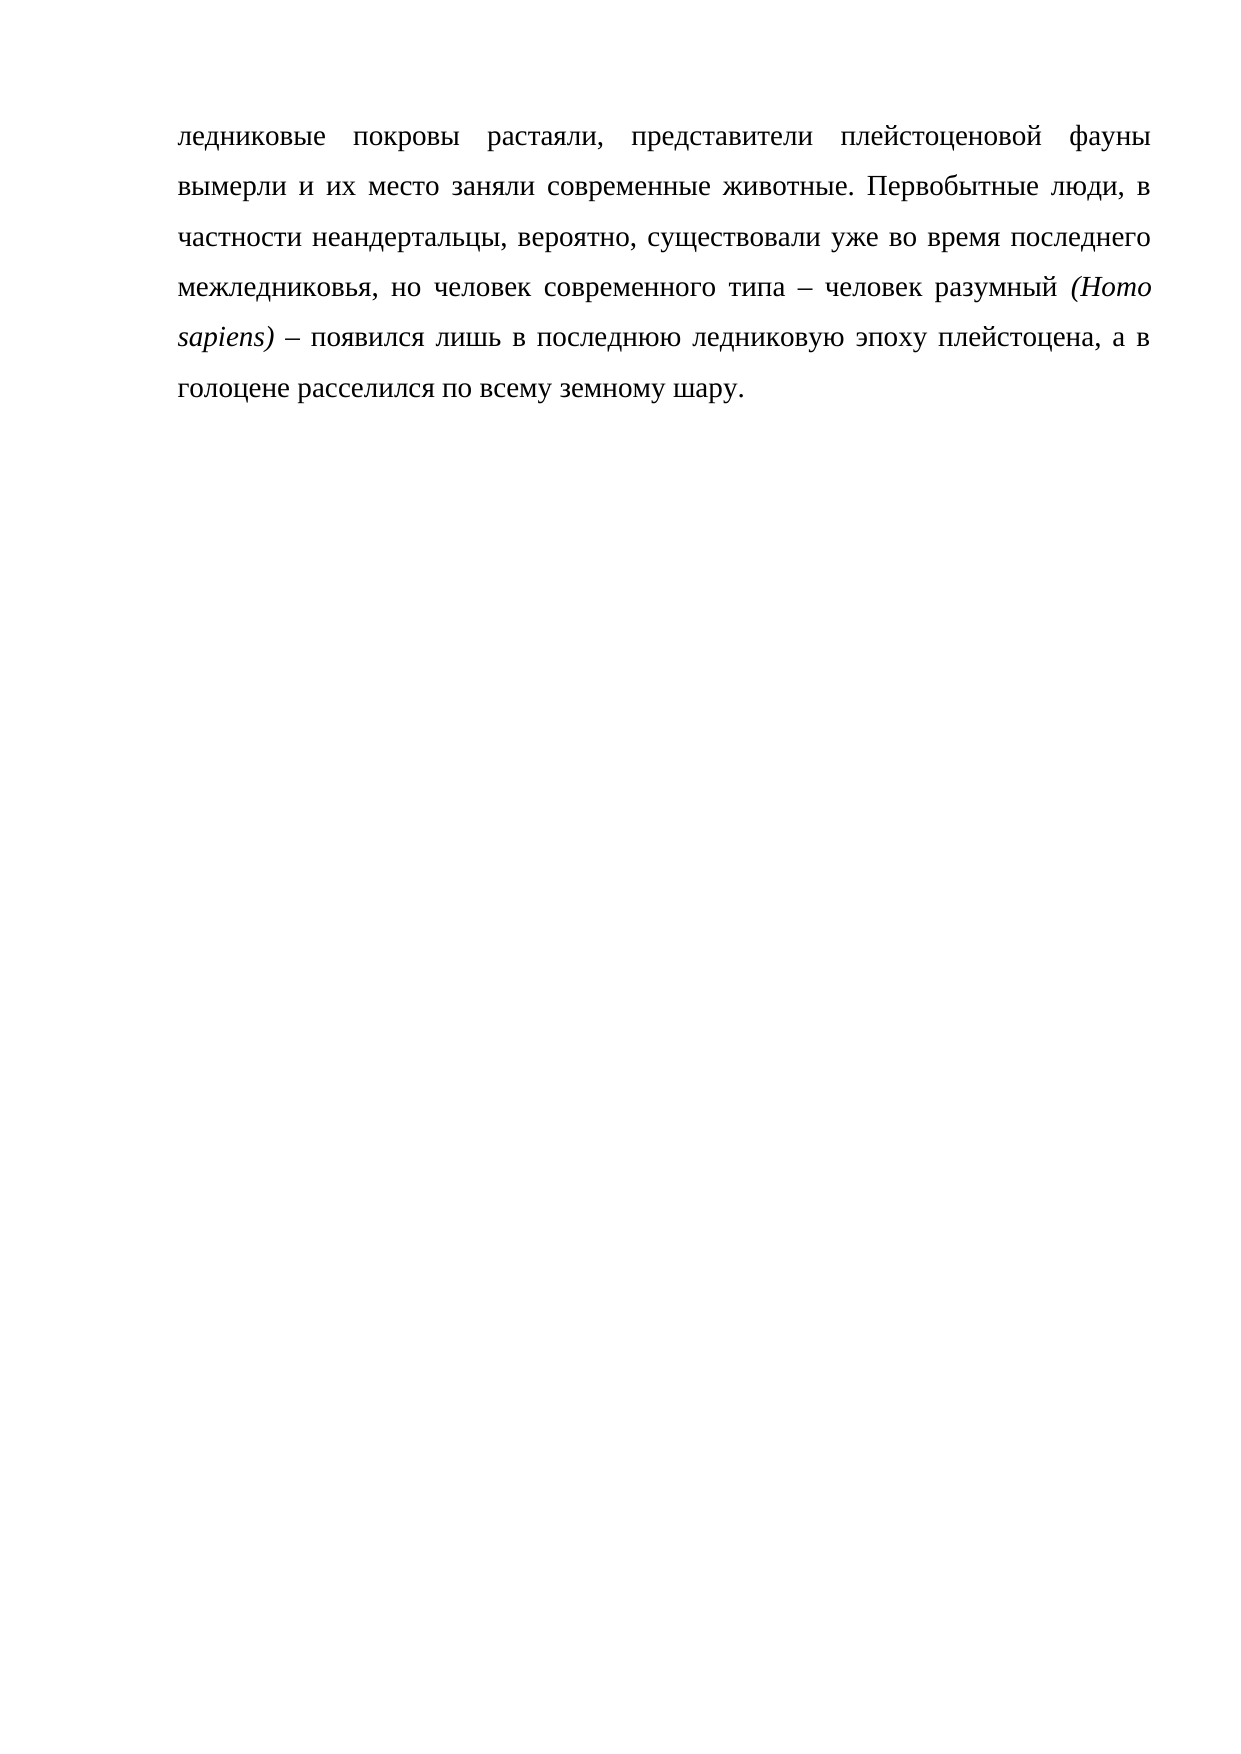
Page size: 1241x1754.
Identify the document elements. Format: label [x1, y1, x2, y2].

text [177, 118, 1152, 403]
